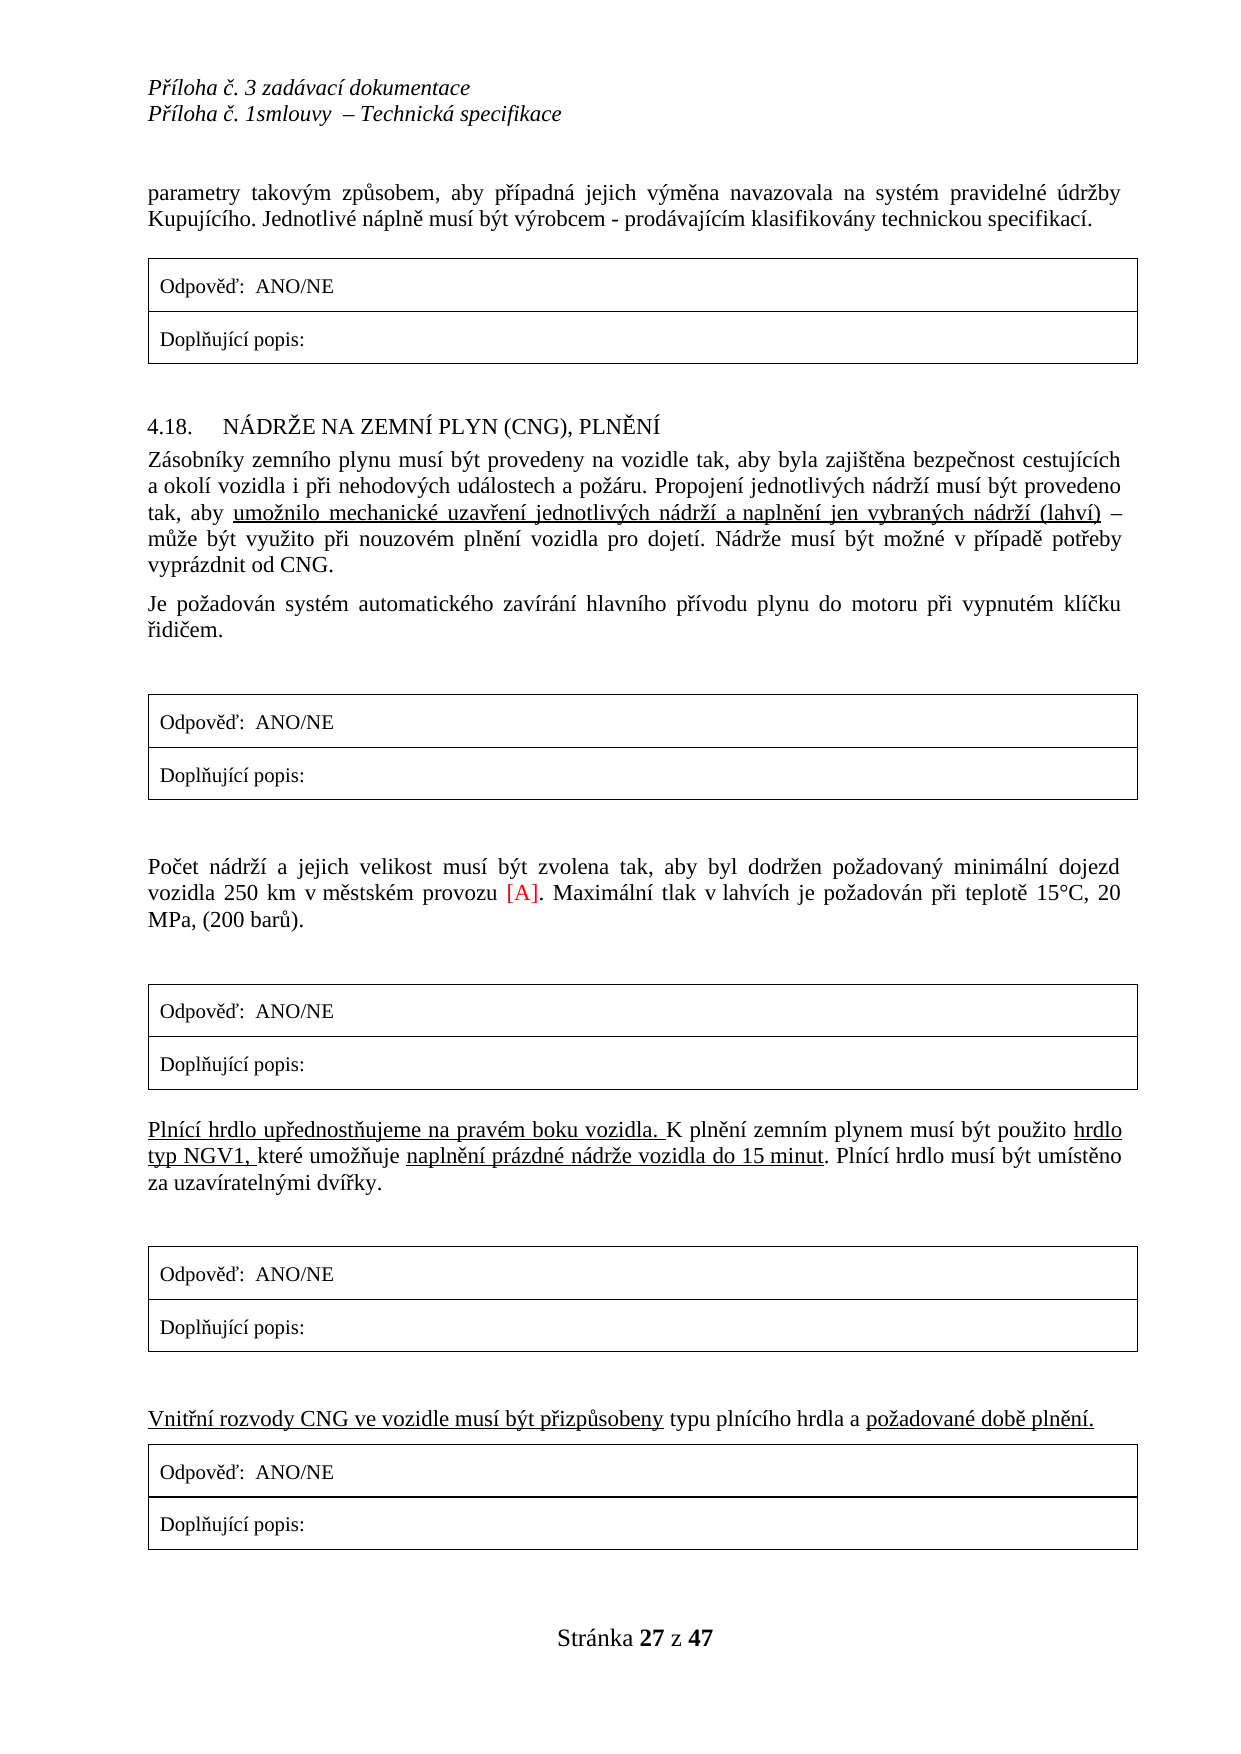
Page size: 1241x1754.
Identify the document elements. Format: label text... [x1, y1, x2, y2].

text Vnitřní rozvody CNG ve vozidle musí být přizpůsobeny typu plnícího hrdla a požadované době plnění. [148, 1405, 1122, 1431]
table_header Odpověď: ANO/NE [149, 1445, 1137, 1496]
subtitle NÁDRŽE NA ZEMNÍ PLyN (CNG), PLNĚNÍ [147, 413, 1122, 440]
table_cell Doplňující popis: [149, 1037, 1137, 1088]
table_cell Doplňující popis: [149, 748, 1137, 799]
text Plnící hrdlo upřednostňujeme na pravém boku vozidla. K plnění zemním plynem musí být použito hrdlo typ NGV1, které umožňuje naplnění prázdné nádrže vozidla do 15 minut. Plnící hrdlo musí být umístěno za uzavíratelnými dvířky. [148, 1116, 1122, 1195]
table_header Odpověď: ANO/NE [149, 259, 1137, 311]
text Je požadován systém automatického zavírání hlavního přívodu plynu do motoru při vypnutém klíčku řidičem. [148, 590, 1122, 643]
table_header Odpověď: ANO/NE [149, 985, 1137, 1036]
table_header Odpověď: ANO/NE [149, 1247, 1137, 1299]
text Počet nádrží a jejich velikost musí být zvolena tak, aby byl dodržen požadovaný minimální dojezd vozidla 250 km v městském provozu [A]. Maximální tlak v lahvích je požadován při teplotě 15°C, 20 MPa, (200 barů). [148, 853, 1122, 932]
table_header Odpověď: ANO/NE [149, 695, 1137, 747]
table_cell Doplňující popis: [149, 1498, 1137, 1549]
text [148, 179, 1122, 232]
table_cell Doplňující popis: [149, 312, 1137, 363]
table_cell Doplňující popis: [149, 1300, 1137, 1351]
text Zásobníky zemního plynu musí být provedeny na vozidle tak, aby byla zajištěna bezpečnost cestujících a okolí vozidla i při nehodových událostech a požáru. Propojení jednotlivých nádrží musí být provedeno tak, aby umožnilo mechanické uzavření jednotlivých nádrží a naplnění jen vybraných nádrží (lahví) – může být využito při nouzovém plnění vozidla pro dojetí. Nádrže musí být možné v případě potřeby vyprázdnit od CNG. [148, 446, 1122, 578]
